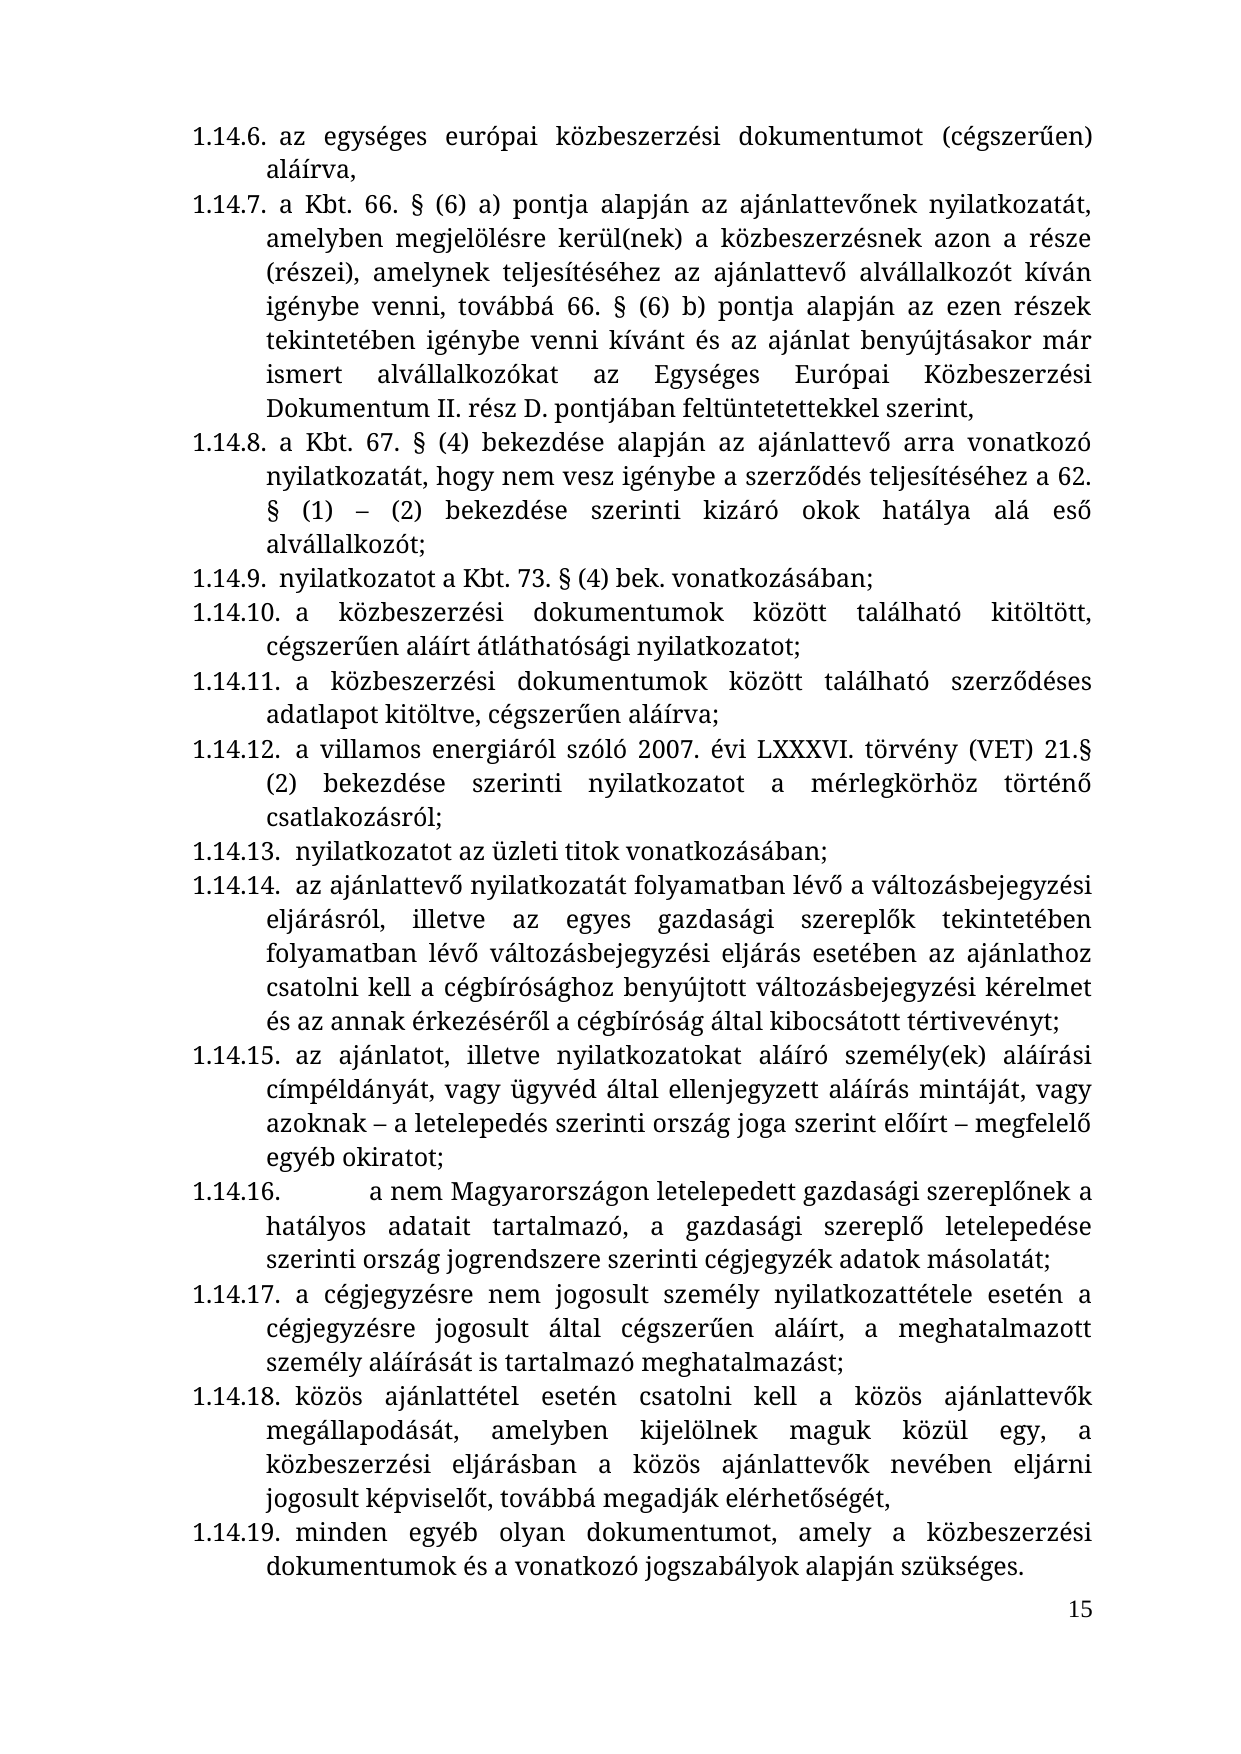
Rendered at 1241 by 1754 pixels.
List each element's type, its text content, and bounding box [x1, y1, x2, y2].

list a cégjegyzésre nem jogosult személy nyilatkozattétele esetén a cégjegyzésre jogosult által cégszerűen aláírt, a meghatalmazott személy aláírását is tartalmazó meghatalmazást; [192, 1276, 1093, 1378]
list a villamos energiáról szóló 2007. évi LXXXVI. törvény (VET) 21.§ (2) bekezdése szerinti nyilatkozatot a mérlegkörhöz történő csatlakozásról; [192, 731, 1093, 833]
list nyilatkozatot az üzleti titok vonatkozásában; [192, 833, 1093, 867]
list a Kbt. 66. § (6) a) pontja alapján az ajánlattevőnek nyilatkozatát, amelyben megjelölésre kerül(nek) a közbeszerzésnek azon a része (részei), amelynek teljesítéséhez az ajánlattevő alvállalkozót kíván igénybe venni, továbbá 66. § (6) b) pontja alapján az ezen részek tekintetében igénybe venni kívánt és az ajánlat benyújtásakor már ismert alvállalkozókat az Egységes Európai Közbeszerzési Dokumentum II. rész D. pontjában feltüntetettekkel szerint, [192, 186, 1093, 425]
list nyilatkozatot a Kbt. 73. § (4) bek. vonatkozásában; [192, 561, 1093, 595]
list minden egyéb olyan dokumentumot, amely a közbeszerzési dokumentumok és a vonatkozó jogszabályok alapján szükséges. [192, 1515, 1093, 1583]
list a közbeszerzési dokumentumok között található szerződéses adatlapot kitöltve, cégszerűen aláírva; [192, 663, 1093, 731]
list közös ajánlattétel esetén csatolni kell a közös ajánlattevők megállapodását, amelyben kijelölnek maguk közül egy, a közbeszerzési eljárásban a közös ajánlattevők nevében eljárni jogosult képviselőt, továbbá megadják elérhetőségét, [192, 1378, 1093, 1515]
list a Kbt. 67. § (4) bekezdése alapján az ajánlattevő arra vonatkozó nyilatkozatát, hogy nem vesz igénybe a szerződés teljesítéséhez a 62. § (1) – (2) bekezdése szerinti kizáró okok hatálya alá eső alvállalkozót; [192, 425, 1093, 561]
list az ajánlatot, illetve nyilatkozatokat aláíró személy(ek) aláírási címpéldányát, vagy ügyvéd által ellenjegyzett aláírás mintáját, vagy azoknak – a letelepedés szerinti ország joga szerint előírt – megfelelő egyéb okiratot; [192, 1038, 1093, 1174]
list az ajánlattevő nyilatkozatát folyamatban lévő a változásbejegyzési eljárásról, illetve az egyes gazdasági szereplők tekintetében folyamatban lévő változásbejegyzési eljárás esetében az ajánlathoz csatolni kell a cégbírósághoz benyújtott változásbejegyzési kérelmet és az annak érkezéséről a cégbíróság által kibocsátott tértivevényt; [192, 867, 1093, 1038]
list az egységes európai közbeszerzési dokumentumot (cégszerűen) aláírva, [192, 118, 1093, 186]
list a közbeszerzési dokumentumok között található kitöltött, cégszerűen aláírt átláthatósági nyilatkozatot; [192, 595, 1093, 663]
list a nem Magyarországon letelepedett gazdasági szereplőnek a hatályos adatait tartalmazó, a gazdasági szereplő letelepedése szerinti ország jogrendszere szerinti cégjegyzék adatok másolatát; [192, 1174, 1093, 1276]
